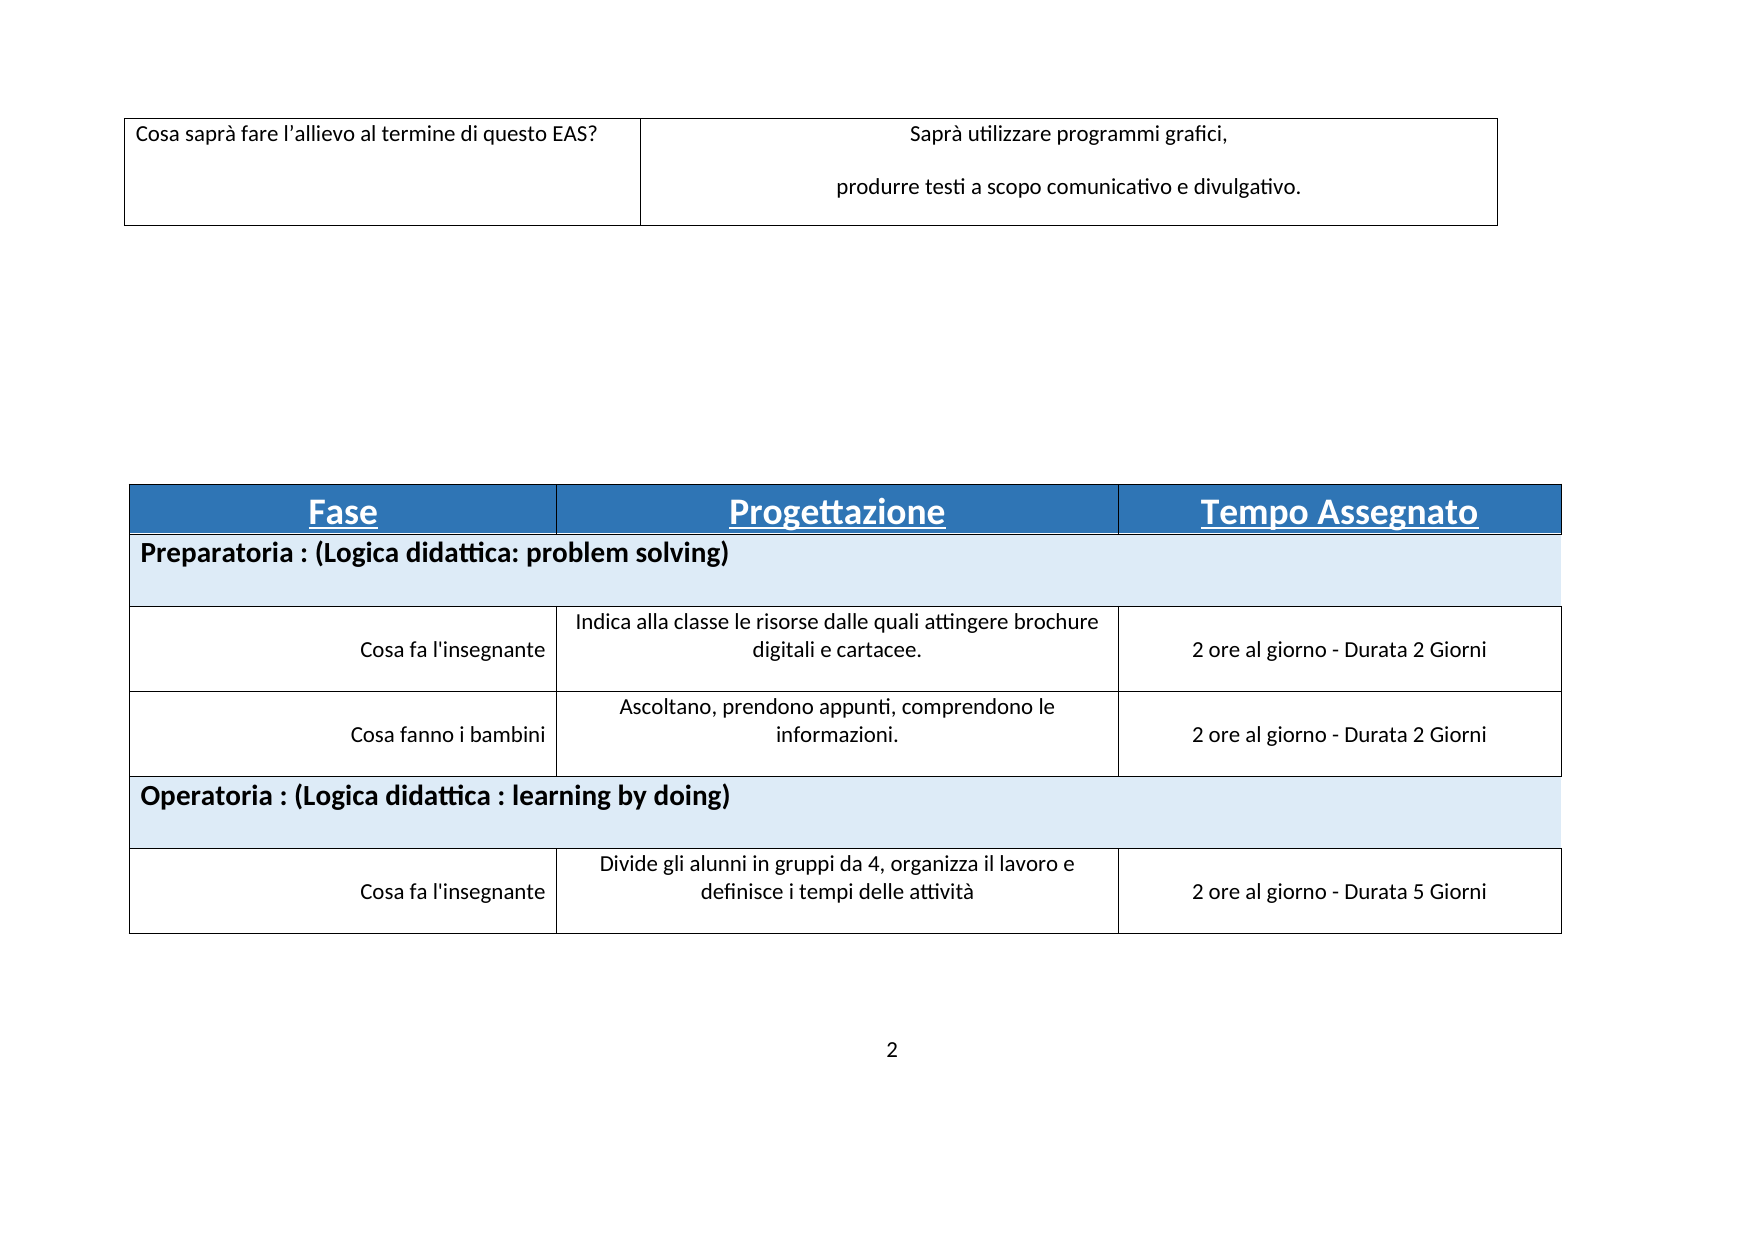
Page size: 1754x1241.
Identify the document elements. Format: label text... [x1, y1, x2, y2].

table_cell Cosa fa l'insegnante [130, 849, 556, 933]
table_cell Preparatoria : (Logica didattica: problem solving) [130, 535, 1561, 606]
table_cell Indica alla classe le risorse dalle quali attingere brochure digitali e cartacee. [557, 607, 1118, 691]
table_cell [125, 119, 640, 225]
table_cell 2 ore al giorno - Durata 2 Giorni [1119, 692, 1561, 776]
table_cell Ascoltano, prendono appunti, comprendono le informazioni. [557, 692, 1118, 776]
table_cell 2 ore al giorno - Durata 2 Giorni [1119, 607, 1561, 691]
table_cell Cosa fanno i bambini [130, 692, 556, 776]
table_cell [641, 119, 1497, 225]
table_cell Operatoria : (Logica didattica : learning by doing) [130, 777, 1561, 848]
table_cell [1119, 849, 1561, 933]
table_header Fase [130, 485, 556, 533]
table_cell Divide gli alunni in gruppi da 4, organizza il lavoro e definisce i tempi delle attività [557, 849, 1118, 933]
table_header Tempo Assegnato [1119, 485, 1561, 533]
table_cell Cosa fa l'insegnante [130, 607, 556, 691]
table_header Progettazione [557, 485, 1118, 533]
